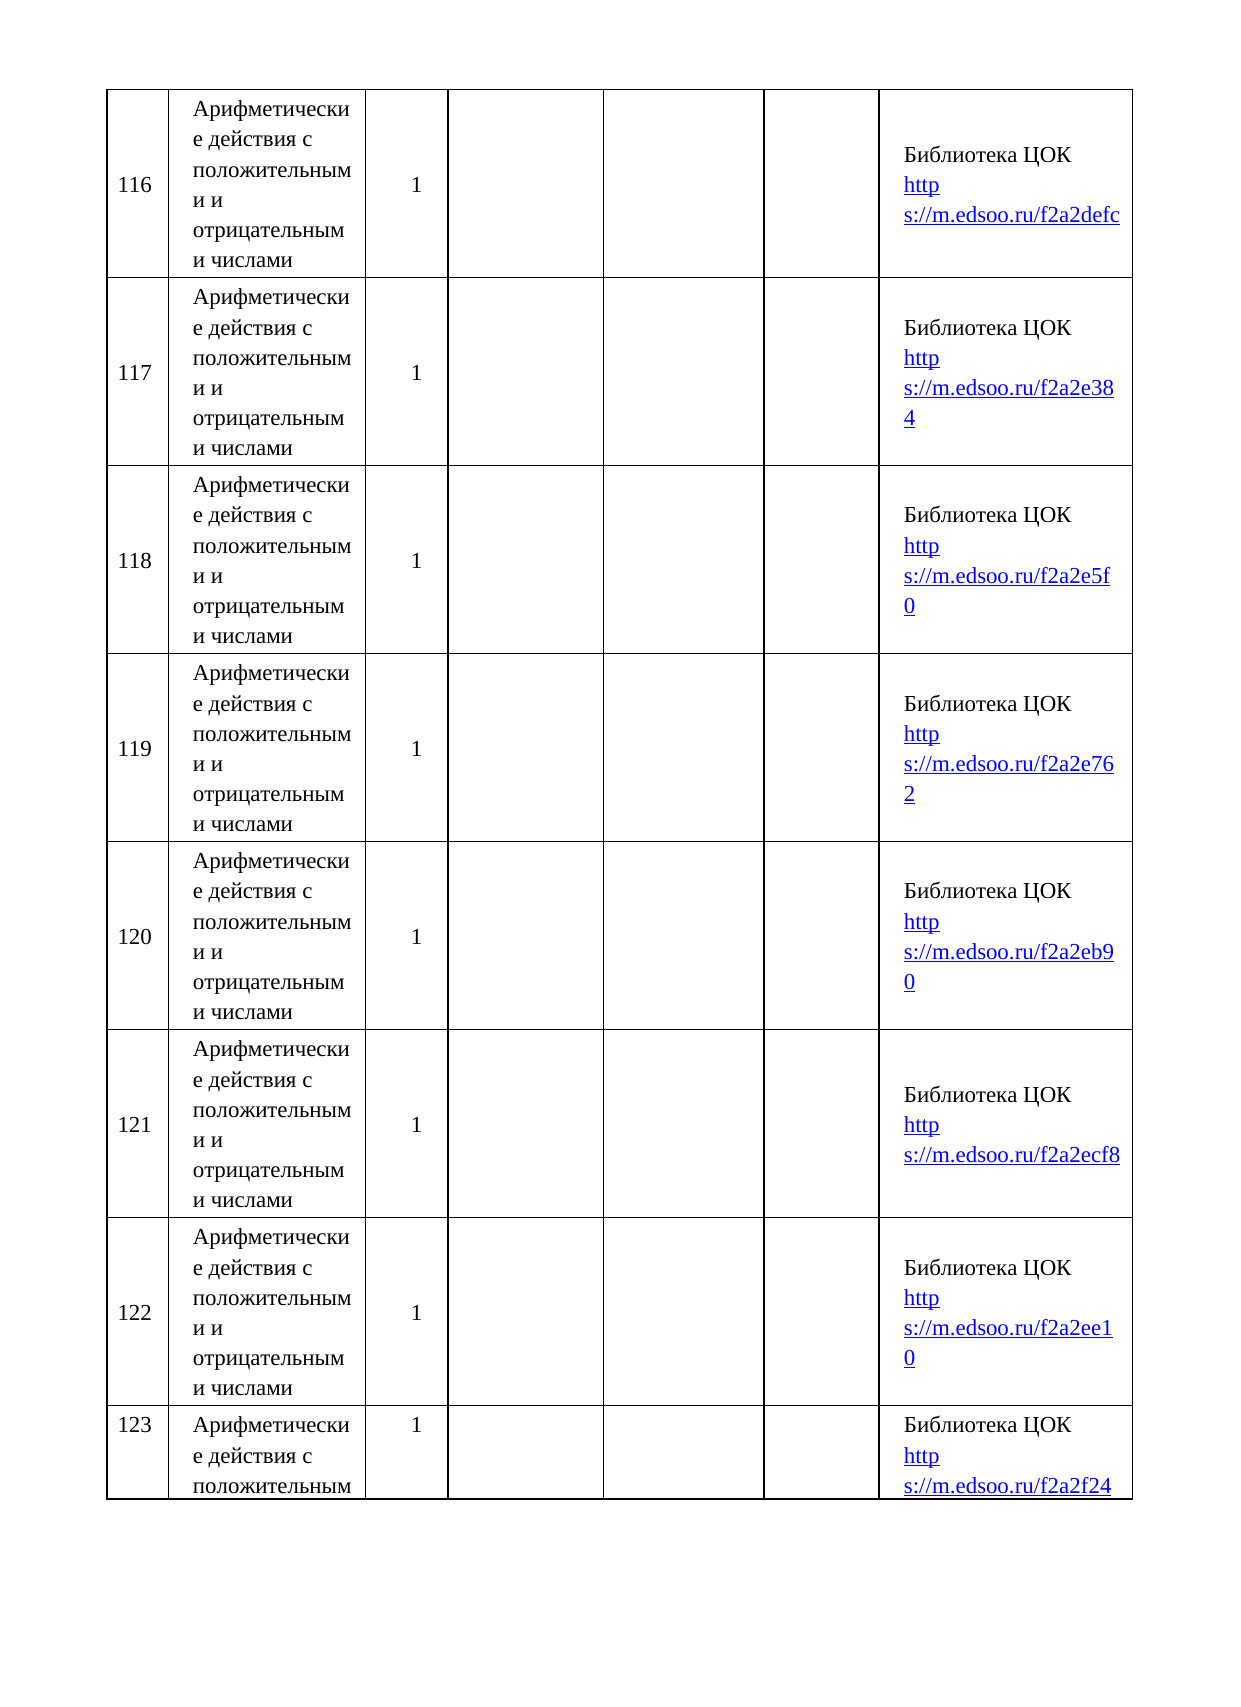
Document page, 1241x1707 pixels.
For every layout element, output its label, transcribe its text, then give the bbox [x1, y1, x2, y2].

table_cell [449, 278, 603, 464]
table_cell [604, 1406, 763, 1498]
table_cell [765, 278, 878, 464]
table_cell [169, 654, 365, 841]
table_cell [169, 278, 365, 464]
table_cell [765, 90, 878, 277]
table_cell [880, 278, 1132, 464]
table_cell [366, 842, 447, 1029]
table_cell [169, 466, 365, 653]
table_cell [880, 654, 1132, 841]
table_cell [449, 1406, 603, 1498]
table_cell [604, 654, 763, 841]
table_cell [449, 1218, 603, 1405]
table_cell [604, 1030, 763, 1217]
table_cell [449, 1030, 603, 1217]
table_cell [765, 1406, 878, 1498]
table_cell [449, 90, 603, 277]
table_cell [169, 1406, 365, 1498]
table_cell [169, 90, 365, 277]
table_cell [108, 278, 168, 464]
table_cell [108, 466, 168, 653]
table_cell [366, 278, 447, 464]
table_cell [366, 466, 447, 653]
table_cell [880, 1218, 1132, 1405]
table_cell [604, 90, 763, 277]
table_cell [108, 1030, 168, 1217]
table_cell 116 [108, 90, 168, 277]
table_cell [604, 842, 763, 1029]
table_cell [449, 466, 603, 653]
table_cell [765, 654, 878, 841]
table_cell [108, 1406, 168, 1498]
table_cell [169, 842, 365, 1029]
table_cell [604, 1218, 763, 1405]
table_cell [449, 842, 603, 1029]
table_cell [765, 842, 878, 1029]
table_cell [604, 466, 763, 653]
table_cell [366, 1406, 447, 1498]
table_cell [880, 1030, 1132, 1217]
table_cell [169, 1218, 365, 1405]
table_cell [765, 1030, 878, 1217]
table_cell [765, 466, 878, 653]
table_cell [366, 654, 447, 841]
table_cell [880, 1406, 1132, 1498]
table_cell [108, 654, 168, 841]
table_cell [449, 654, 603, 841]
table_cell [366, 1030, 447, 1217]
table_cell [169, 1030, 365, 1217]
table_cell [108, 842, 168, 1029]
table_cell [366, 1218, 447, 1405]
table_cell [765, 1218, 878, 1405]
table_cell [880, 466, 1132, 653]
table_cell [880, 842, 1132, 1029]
table_cell 1 [366, 90, 447, 277]
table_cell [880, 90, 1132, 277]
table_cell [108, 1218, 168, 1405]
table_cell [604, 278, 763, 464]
